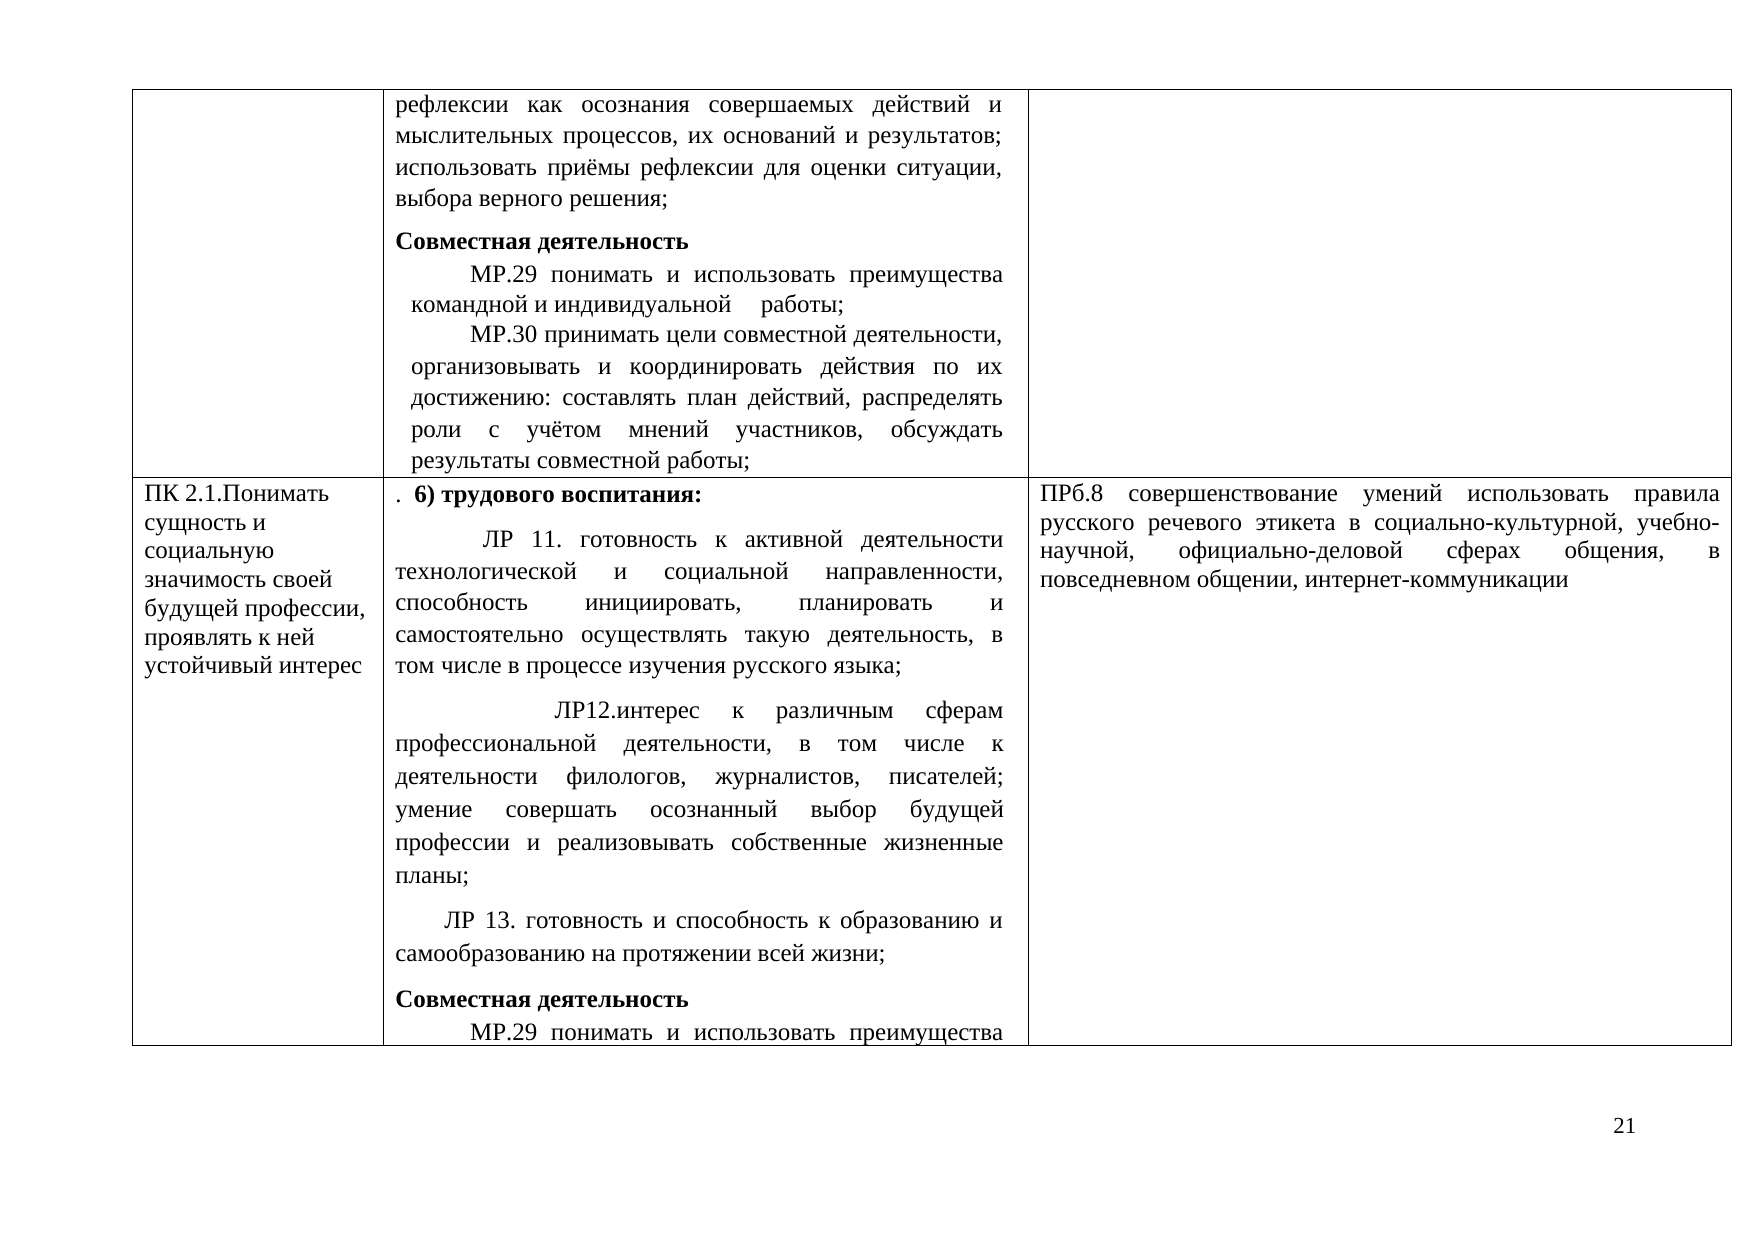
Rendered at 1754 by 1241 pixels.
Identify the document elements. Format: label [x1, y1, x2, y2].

table_cell [1029, 90, 1731, 477]
table_cell [133, 478, 383, 1045]
table_cell [133, 90, 383, 477]
table_cell [384, 90, 1028, 477]
table_cell [1029, 478, 1731, 1045]
table_cell [384, 478, 1028, 1045]
